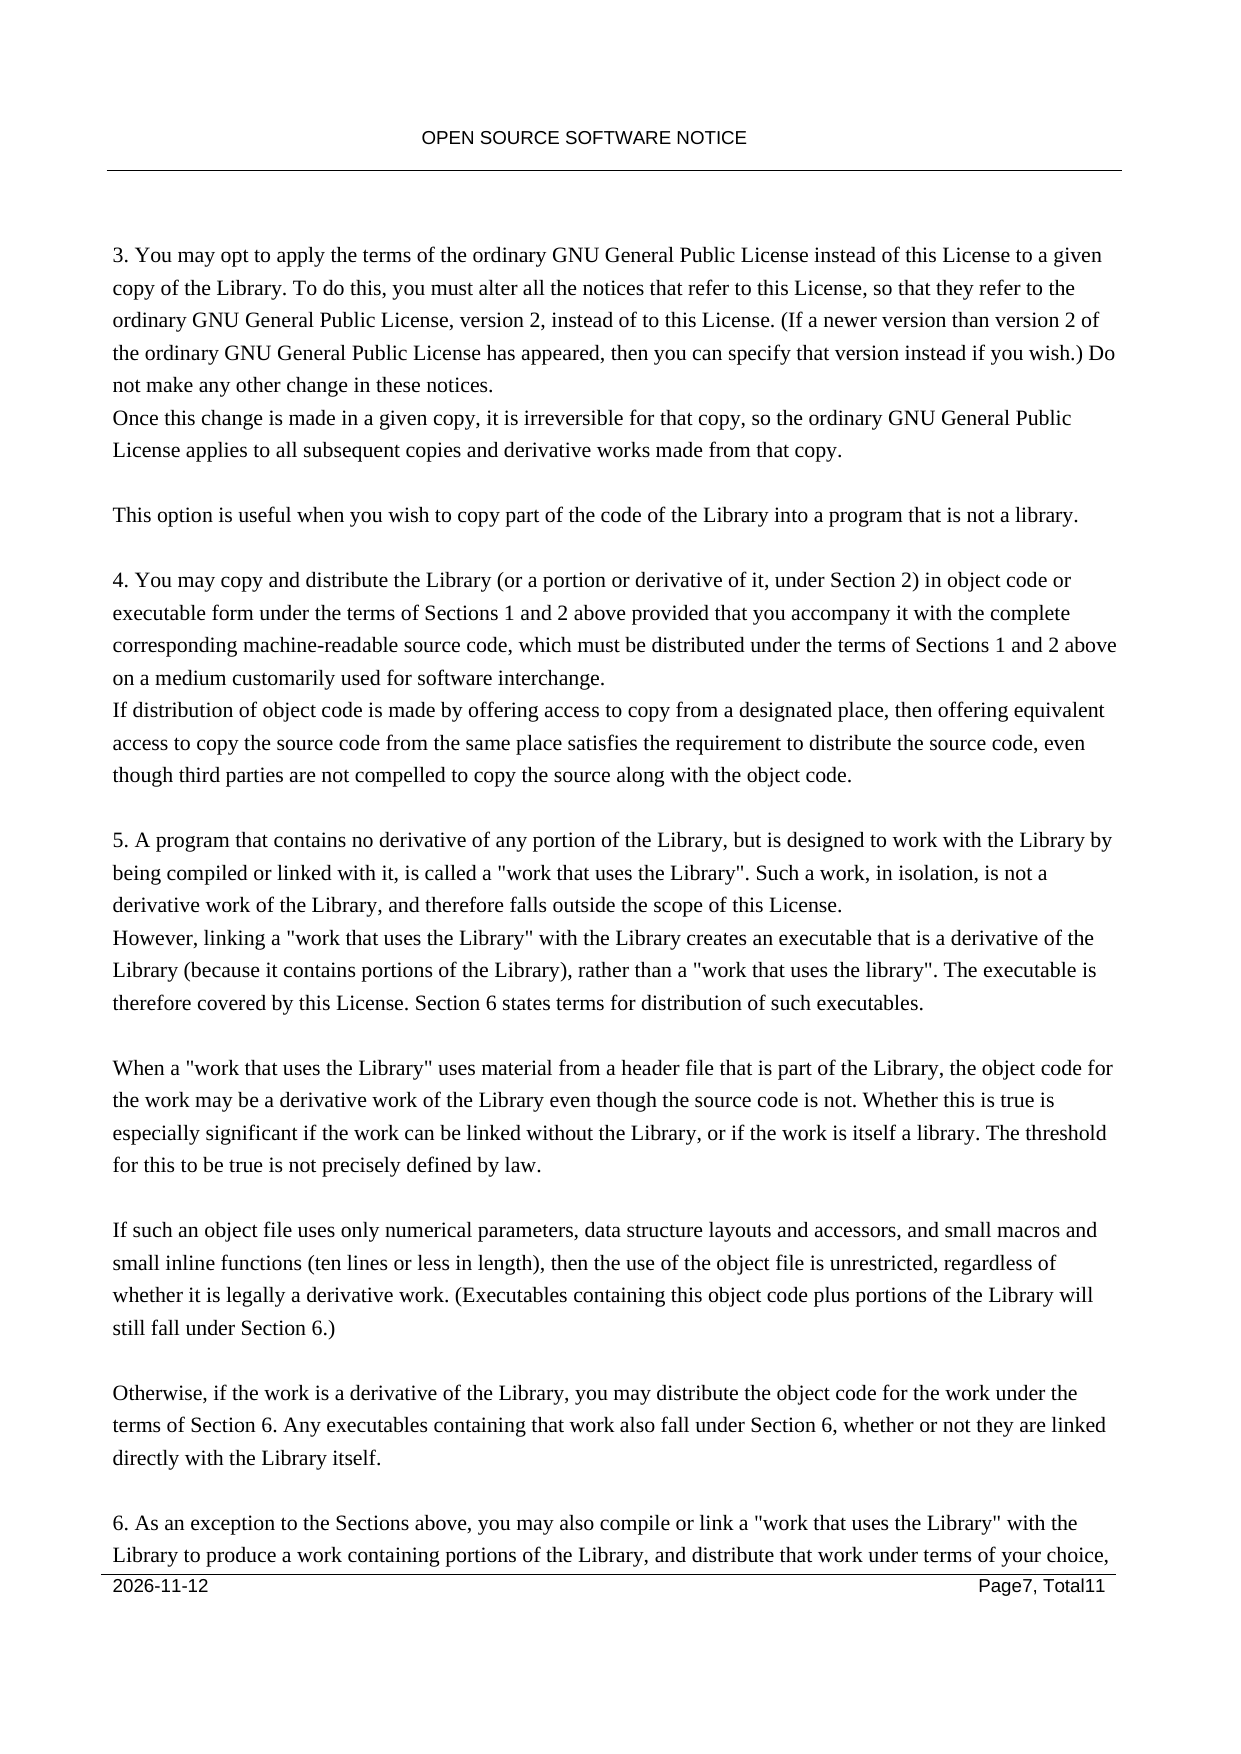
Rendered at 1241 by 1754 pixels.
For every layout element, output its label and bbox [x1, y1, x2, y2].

text [112, 206, 1128, 1571]
